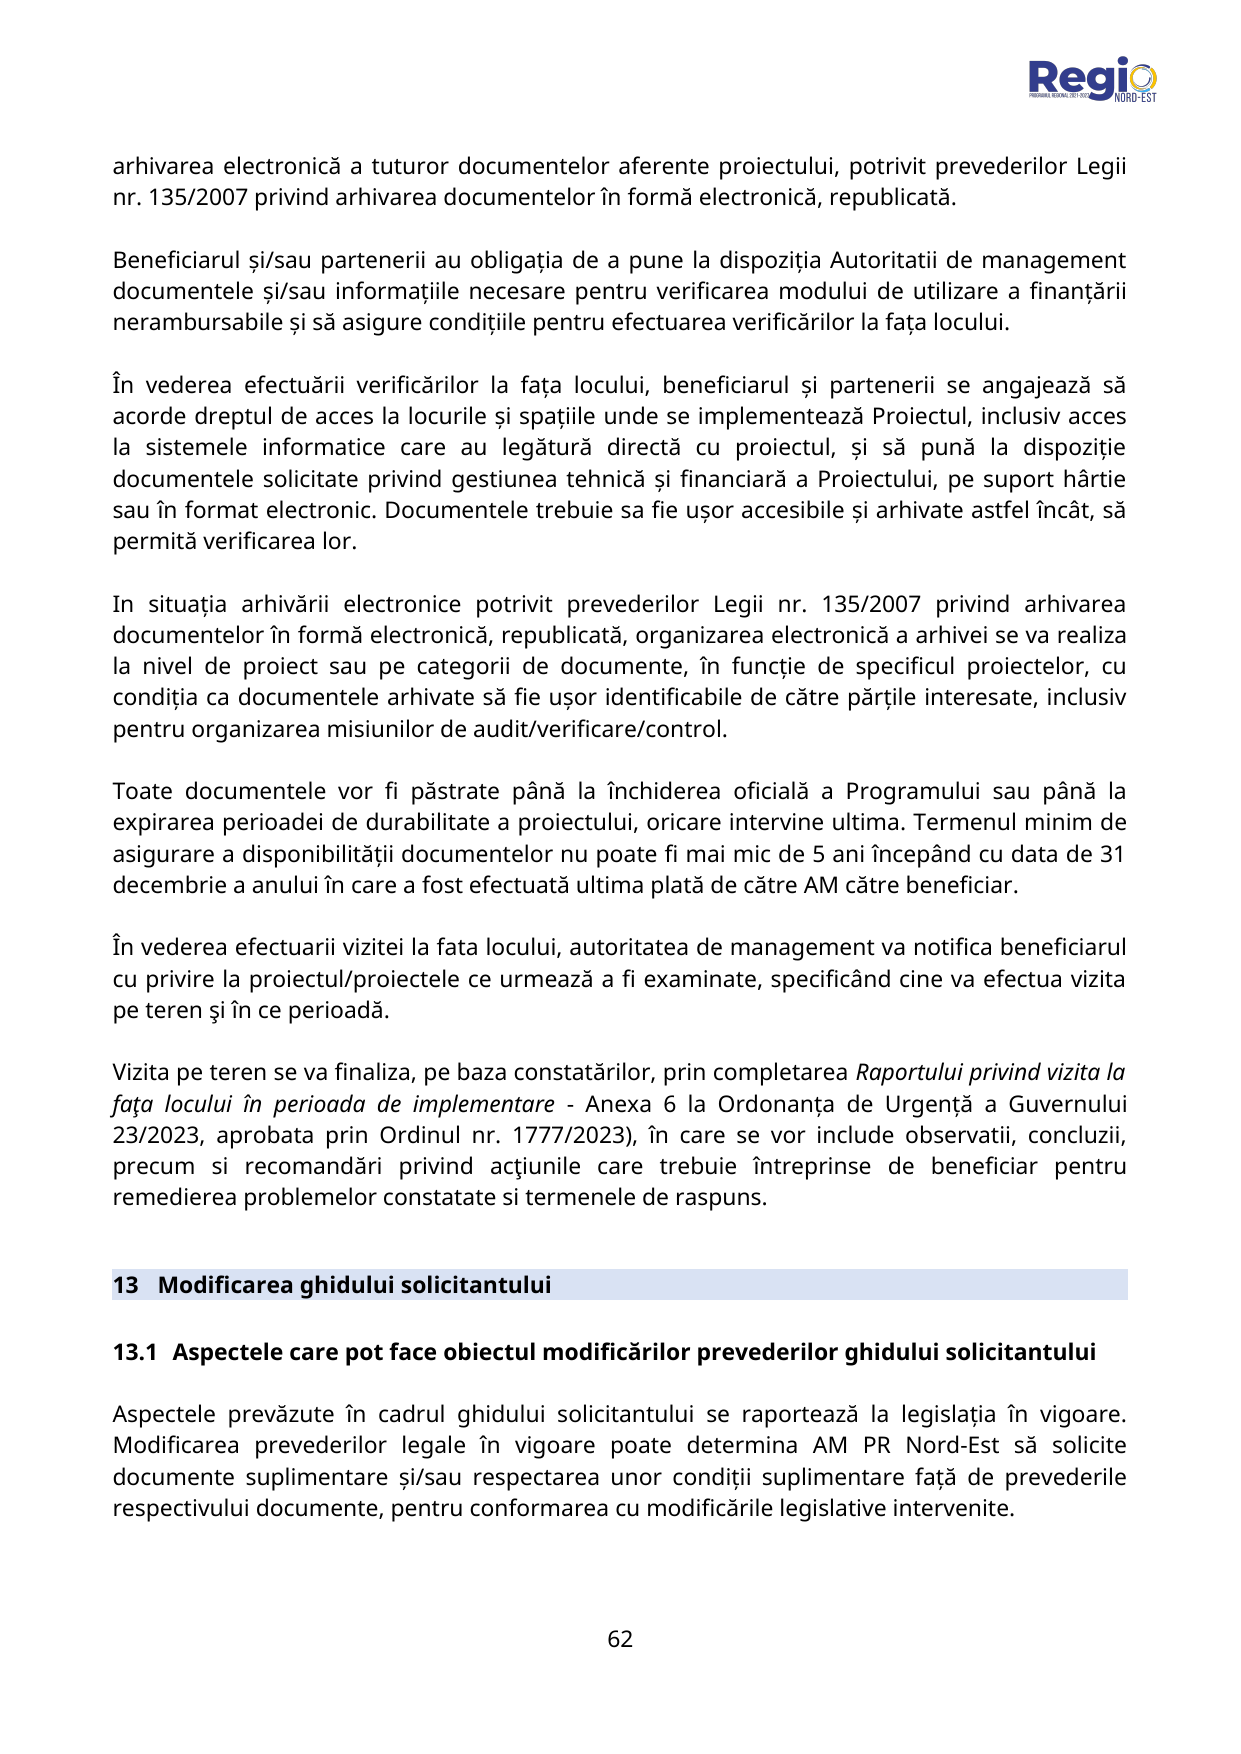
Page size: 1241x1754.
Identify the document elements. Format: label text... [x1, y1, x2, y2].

subtitle Modificarea ghidului solicitantului [112, 1269, 1128, 1300]
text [112, 150, 1128, 212]
text Aspectele prevăzute în cadrul ghidului solicitantului se raportează la legislația în vigoare. Modificarea prevederilor legale în vigoare poate determina AM PR Nord-Est să solicite documente suplimentare și/sau respectarea unor condiții suplimentare față de prevederile respectivului documente, pentru conformarea cu modificările legislative intervenite. [112, 1398, 1128, 1523]
text În vederea efectuării verificărilor la fața locului, beneficiarul și partenerii se angajează să acorde dreptul de acces la locurile și spațiile unde se implementează Proiectul, inclusiv acces la sistemele informatice care au legătură directă cu proiectul, și să pună la dispoziție documentele solicitate privind gestiunea tehnică și financiară a Proiectului, pe suport hârtie sau în format electronic. Documentele trebuie sa fie ușor accesibile și arhivate astfel încât, să permită verificarea lor. [112, 369, 1128, 556]
text Vizita pe teren se va finaliza, pe baza constatărilor, prin completarea Raportului privind vizita la faţa locului în perioada de implementare - Anexa 6 la Ordonanța de Urgență a Guvernului 23/2023, aprobata prin Ordinul nr. 1777/2023), în care se vor include observatii, concluzii, precum si recomandări privind acţiunile care trebuie întreprinse de beneficiar pentru remedierea problemelor constatate si termenele de raspuns. [112, 1056, 1128, 1212]
text Toate documentele vor fi păstrate până la închiderea oficială a Programului sau până la expirarea perioadei de durabilitate a proiectului, oricare intervine ultima. Termenul minim de asigurare a disponibilității documentelor nu poate fi mai mic de 5 ani începând cu data de 31 decembrie a anului în care a fost efectuată ultima plată de către AM către beneficiar. [112, 775, 1128, 900]
picture [1027, 53, 1160, 105]
text În vederea efectuarii vizitei la fata locului, autoritatea de management va notifica beneficiarul cu privire la proiectul/proiectele ce urmează a fi examinate, specificând cine va efectua vizita pe teren şi în ce perioadă. [112, 931, 1128, 1025]
text In situația arhivării electronice potrivit prevederilor Legii nr. 135/2007 privind arhivarea documentelor în formă electronică, republicată, organizarea electronică a arhivei se va realiza la nivel de proiect sau pe categorii de documente, în funcție de specificul proiectelor, cu condiția ca documentele arhivate să fie ușor identificabile de către părțile interesate, inclusiv pentru organizarea misiunilor de audit/verificare/control. [112, 587, 1128, 744]
subtitle Aspectele care pot face obiectul modificărilor prevederilor ghidului solicitantului [112, 1335, 1128, 1367]
text Beneficiarul și/sau partenerii au obligația de a pune la dispoziția Autoritatii de management documentele și/sau informațiile necesare pentru verificarea modului de utilizare a finanțării nerambursabile și să asigure condițiile pentru efectuarea verificărilor la fața locului. [112, 244, 1128, 337]
